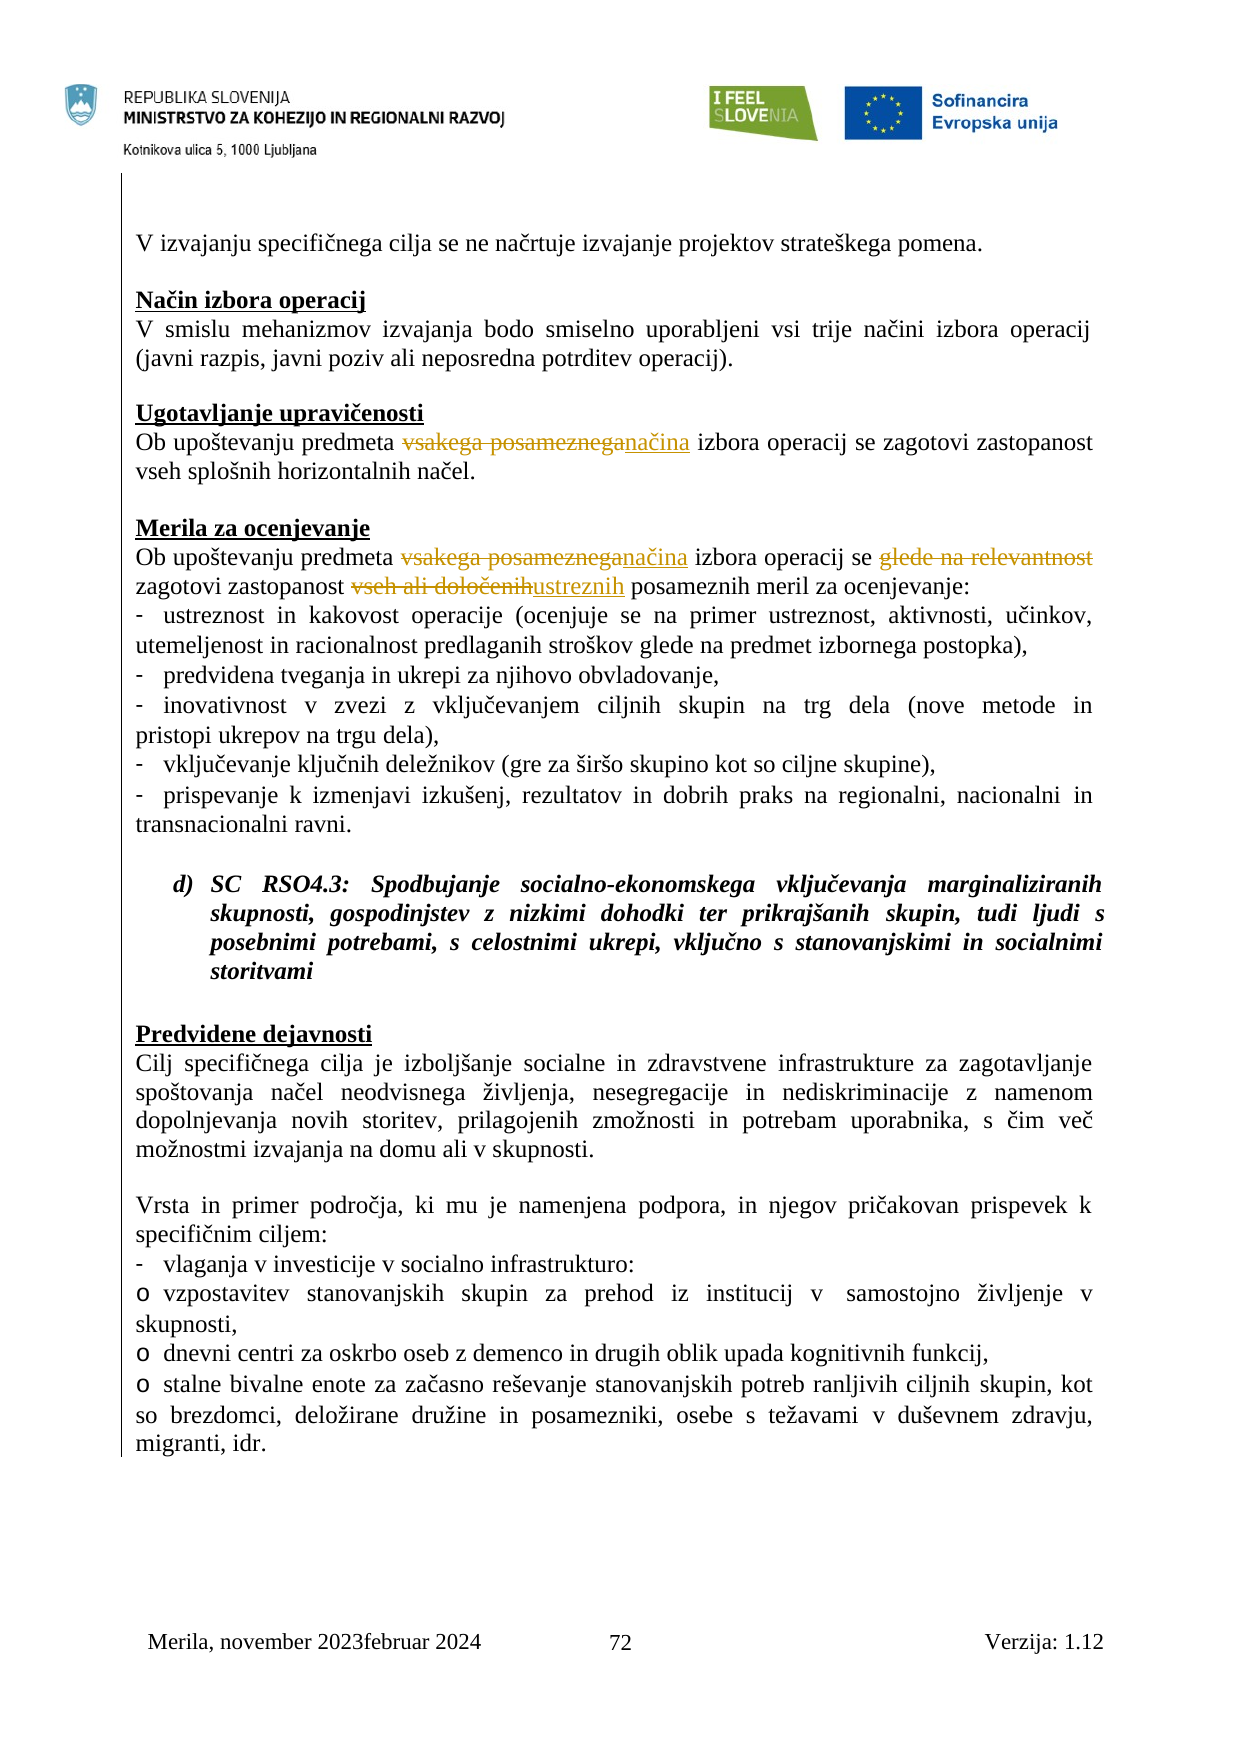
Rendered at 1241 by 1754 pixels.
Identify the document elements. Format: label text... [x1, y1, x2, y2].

text Ob upoštevanju predmeta izbora operacij se zagotovi zastopanost posameznih meril za ocenjevanje: [135, 542, 1093, 599]
picture [64, 84, 1058, 158]
list inovativnost v zvezi z vključevanjem ciljnih skupin na trg dela (nove metode in pristopi ukrepov na trgu dela), [135, 689, 1092, 748]
list stalne bivalne enote za začasno reševanje stanovanjskih potreb ranljivih ciljnih skupin, kot so brezdomci, deložirane družine in posamezniki, osebe s težavami v duševnem zdravju, migranti, idr. [135, 1369, 1093, 1457]
text V izvajanju specifičnega cilja se ne načrtuje izvajanje projektov strateškega pomena. [135, 228, 1105, 257]
text Cilj specifičnega cilja je izboljšanje socialne in zdravstvene infrastrukture za zagotavljanje spoštovanja načel neodvisnega življenja, nesegregacije in nediskriminacije z namenom dopolnjevanja novih storitev, prilagojenih zmožnosti in potrebam uporabnika, s čim več možnostmi izvajanja na domu ali v skupnosti. [135, 1048, 1093, 1163]
list vzpostavitev stanovanjskih skupin za prehod iz institucij v samostojno življenje v skupnosti, [135, 1278, 1093, 1338]
list vključevanje ključnih deležnikov (gre za širšo skupino kot so ciljne skupine), [135, 748, 1105, 779]
list predvidena tveganja in ukrepi za njihovo obvladovanje, [135, 659, 1105, 689]
subtitle Predvidene dejavnosti [135, 1019, 1105, 1048]
subtitle Način izbora operacij [135, 286, 1105, 314]
text V smislu mehanizmov izvajanja bodo smiselno uporabljeni vsi trije načini izbora operacij (javni razpis, javni poziv ali neposredna potrditev operacij). [135, 314, 1092, 372]
list dnevni centri za oskrbo oseb z demenco in drugih oblik upada kognitivnih funkcij, [135, 1338, 1092, 1369]
subtitle Merila za ocenjevanje [135, 513, 1105, 542]
subtitle SC RSO4.3: Spodbujanje socialno-ekonomskega vključevanja marginaliziranih skupnosti, gospodinjstev z nizkimi dohodki ter prikrajšanih skupin, tudi ljudi s posebnimi potrebami, s celostnimi ukrepi, vključno s stanovanjskimi in socialnimi storitvami [173, 869, 1105, 984]
list prispevanje k izmenjavi izkušenj, rezultatov in dobrih praks na regionalni, nacionalni in transnacionalni ravni. [135, 779, 1093, 838]
list vlaganja v investicije v socialno infrastrukturo: [135, 1248, 1105, 1278]
subtitle Ugotavljanje upravičenosti [135, 398, 1105, 427]
text Ob upoštevanju predmeta izbora operacij se zagotovi zastopanost vseh splošnih horizontalnih načel. [135, 427, 1093, 484]
list ustreznost in kakovost operacije (ocenjuje se na primer ustreznost, aktivnosti, učinkov, utemeljenost in racionalnost predlaganih stroškov glede na predmet izbornega postopka), [135, 599, 1093, 659]
text Vrsta in primer področja, ki mu je namenjena podpora, in njegov pričakovan prispevek k specifičnim ciljem: [135, 1191, 1093, 1248]
